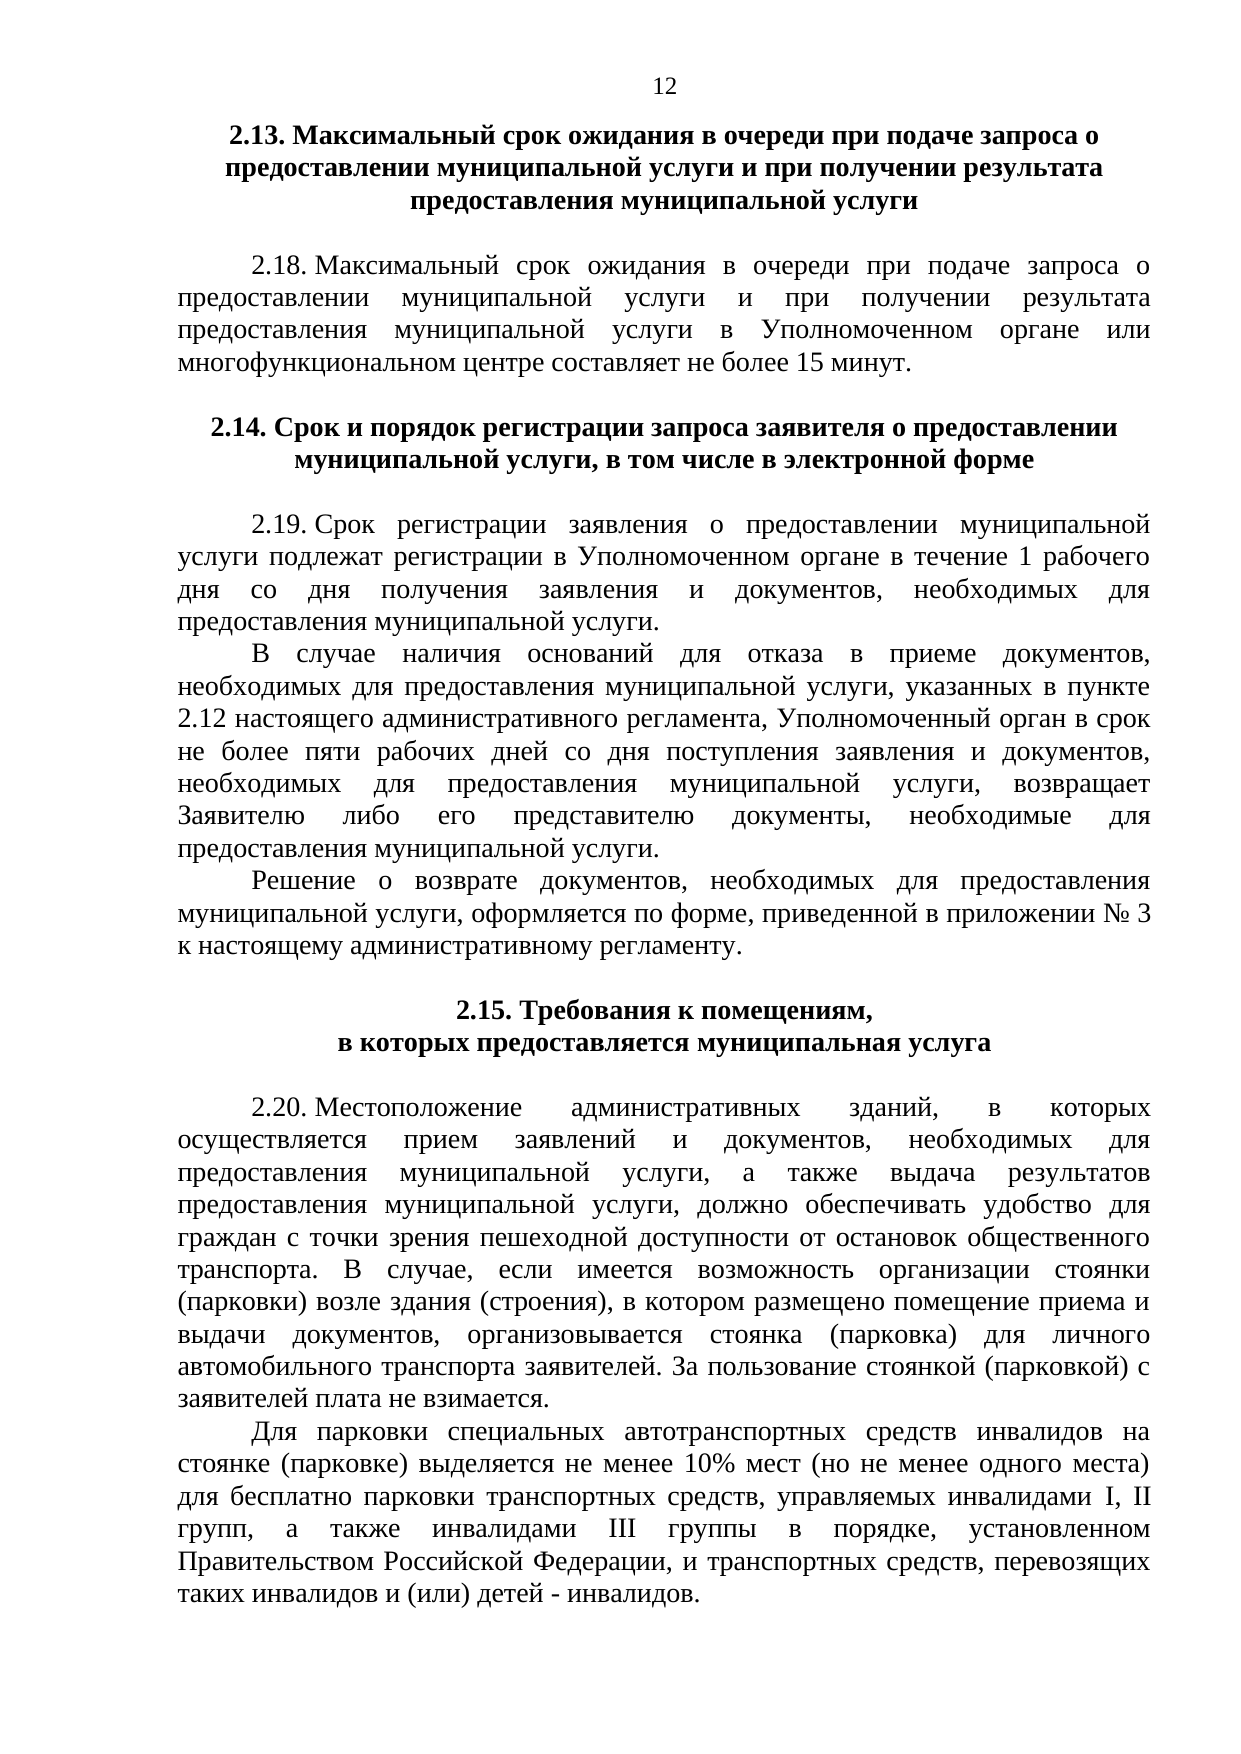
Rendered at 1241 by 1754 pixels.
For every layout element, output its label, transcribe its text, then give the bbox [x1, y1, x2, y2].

list Местоположение административных зданий, в которых осуществляется прием заявлений и документов, необходимых для предоставления муниципальной услуги, а также выдача результатов предоставления муниципальной услуги, должно обеспечивать удобство для граждан с точки зрения пешеходной доступности от остановок общественного транспорта. В случае, если имеется возможность организации стоянки (парковки) возле здания (строения), в котором размещено помещение приема и выдачи документов, организовывается стоянка (парковка) для личного автомобильного транспорта заявителей. За пользование стоянкой (парковкой) с заявителей плата не взимается. [177, 1090, 1152, 1414]
text в которых предоставляется муниципальная услуга [177, 1025, 1152, 1058]
text 2.14. Срок и порядок регистрации запроса заявителя о предоставлении муниципальной услуги, в том числе в электронной форме [177, 410, 1152, 474]
list Срок регистрации заявления о предоставлении муниципальной услуги подлежат регистрации в Уполномоченном органе в течение 1 рабочего дня со дня получения заявления и документов, необходимых для предоставления муниципальной услуги. [177, 507, 1152, 636]
text Для парковки специальных автотранспортных средств инвалидов на стоянке (парковке) выделяется не менее 10% мест (но не менее одного места) для бесплатно парковки транспортных средств, управляемых инвалидами I, II групп, а также инвалидами III группы в порядке, установленном Правительством Российской Федерации, и транспортных средств, перевозящих таких инвалидов и (или) детей - инвалидов. [177, 1414, 1152, 1608]
text 2.13. Максимальный срок ожидания в очереди при подаче запроса о предоставлении муниципальной услуги и при получении результата предоставления муниципальной услуги [177, 118, 1152, 215]
list Максимальный срок ожидания в очереди при подаче запроса о предоставлении муниципальной услуги и при получении результата предоставления муниципальной услуги в Уполномоченном органе или многофункциональном центре составляет не более 15 минут. [177, 248, 1152, 377]
text В случае наличия оснований для отказа в приеме документов, необходимых для предоставления муниципальной услуги, указанных в пункте 2.12 настоящего административного регламента, Уполномоченный орган в срок не более пяти рабочих дней со дня поступления заявления и документов, необходимых для предоставления муниципальной услуги, возвращает Заявителю либо его представителю документы, необходимые для предоставления муниципальной услуги. [177, 636, 1152, 863]
text 2.15. Требования к помещениям, [177, 993, 1152, 1025]
text Решение о возврате документов, необходимых для предоставления муниципальной услуги, оформляется по форме, приведенной в приложении № 3 к настоящему административному регламенту. [177, 863, 1152, 960]
